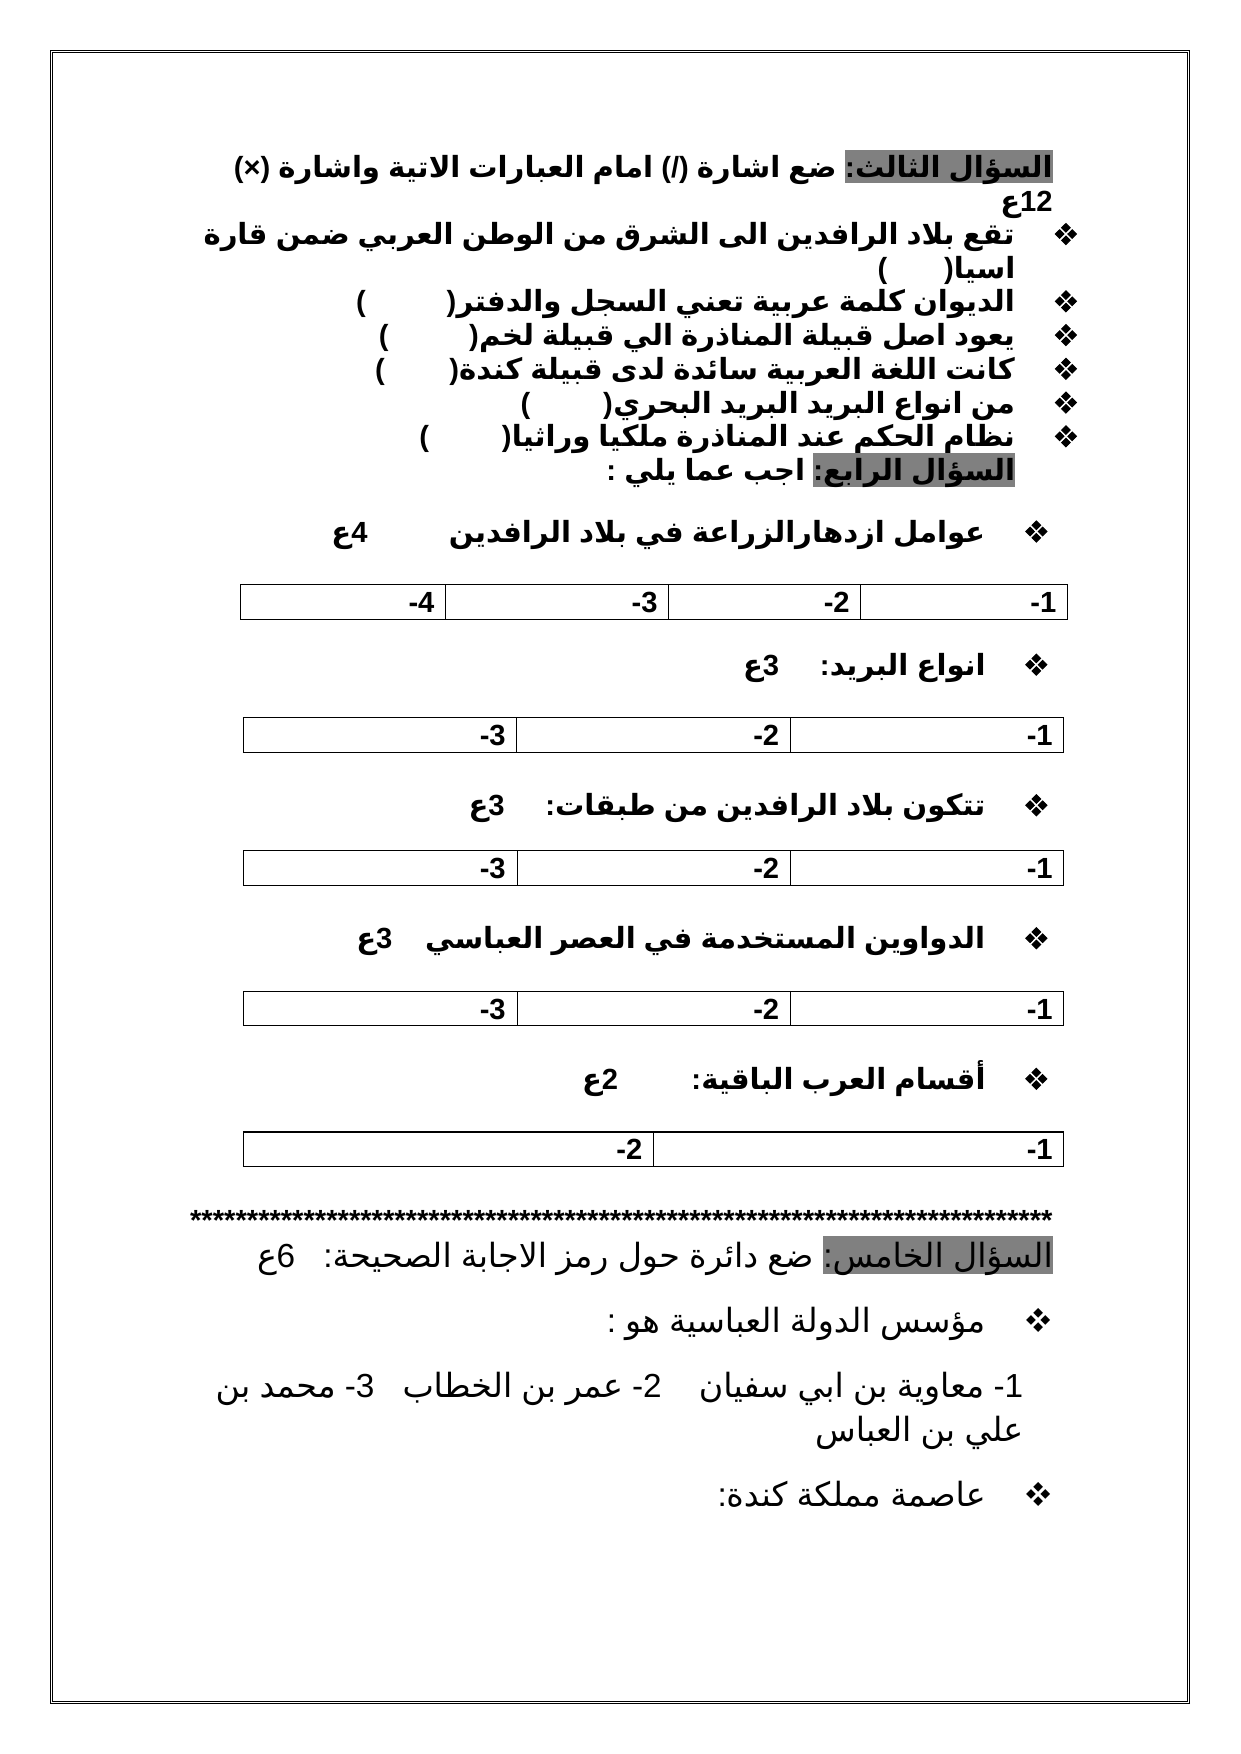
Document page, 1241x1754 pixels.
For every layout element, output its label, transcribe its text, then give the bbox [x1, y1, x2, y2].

list يعود اصل قبيلة المناذرة الي قبيلة لخم( ) [187, 318, 1053, 352]
text السؤال الخامس: ضع دائرة حول رمز الاجابة الصحيحة: 6ع [187, 1236, 823, 1274]
text السؤال الرابع: اجب عما يلي : [187, 453, 813, 487]
table_header 2- [517, 718, 790, 752]
table_header 2- [244, 1133, 653, 1166]
list الديوان كلمة عربية تعني السجل والدفتر( ) [187, 284, 1053, 318]
table_header 2- [518, 992, 790, 1025]
list أقسام العرب الباقية: 2ع [187, 1062, 1023, 1096]
text 1- معاوية بن ابي سفيان 2- عمر بن الخطاب 3- محمد بن علي بن العباس [187, 1366, 1023, 1449]
table_header 2- [518, 851, 790, 885]
list انواع البريد: 3ع [187, 648, 1023, 681]
list تقع بلاد الرافدين الى الشرق من الوطن العربي ضمن قارة اسيا( ) [187, 217, 1053, 284]
table_header 3- [446, 585, 668, 619]
list من انواع البريد البريد البحري( ) [187, 386, 1053, 419]
table_header 1- [861, 585, 1067, 619]
table_header 3- [244, 992, 517, 1025]
subtitle **************************************************************************** [187, 1203, 1053, 1236]
list نظام الحكم عند المناذرة ملكيا وراثيا( ) [187, 419, 1053, 453]
list كانت اللغة العربية سائدة لدى قبيلة كندة( ) [187, 352, 1053, 386]
list تتكون بلاد الرافدين من طبقات: 3ع [187, 788, 1023, 822]
list الدواوين المستخدمة في العصر العباسي 3ع [187, 921, 1023, 955]
table_header 2- [669, 585, 860, 619]
table_header 4- [241, 585, 445, 619]
list مؤسس الدولة العباسية هو : [187, 1301, 1023, 1340]
text السؤال الثالث: ضع اشارة (/) امام العبارات الاتية واشارة (×) 12ع [187, 150, 1053, 217]
table_header 1- [791, 718, 1063, 752]
table_header 1- [791, 851, 1063, 885]
table_header 3- [244, 851, 517, 885]
table_header 3- [244, 718, 516, 752]
table_header 1- [654, 1133, 1063, 1166]
list عاصمة مملكة كندة: [187, 1475, 1023, 1514]
list عوامل ازدهارالزراعة في بلاد الرافدين 4ع [187, 515, 1023, 548]
table_header 1- [791, 992, 1063, 1025]
